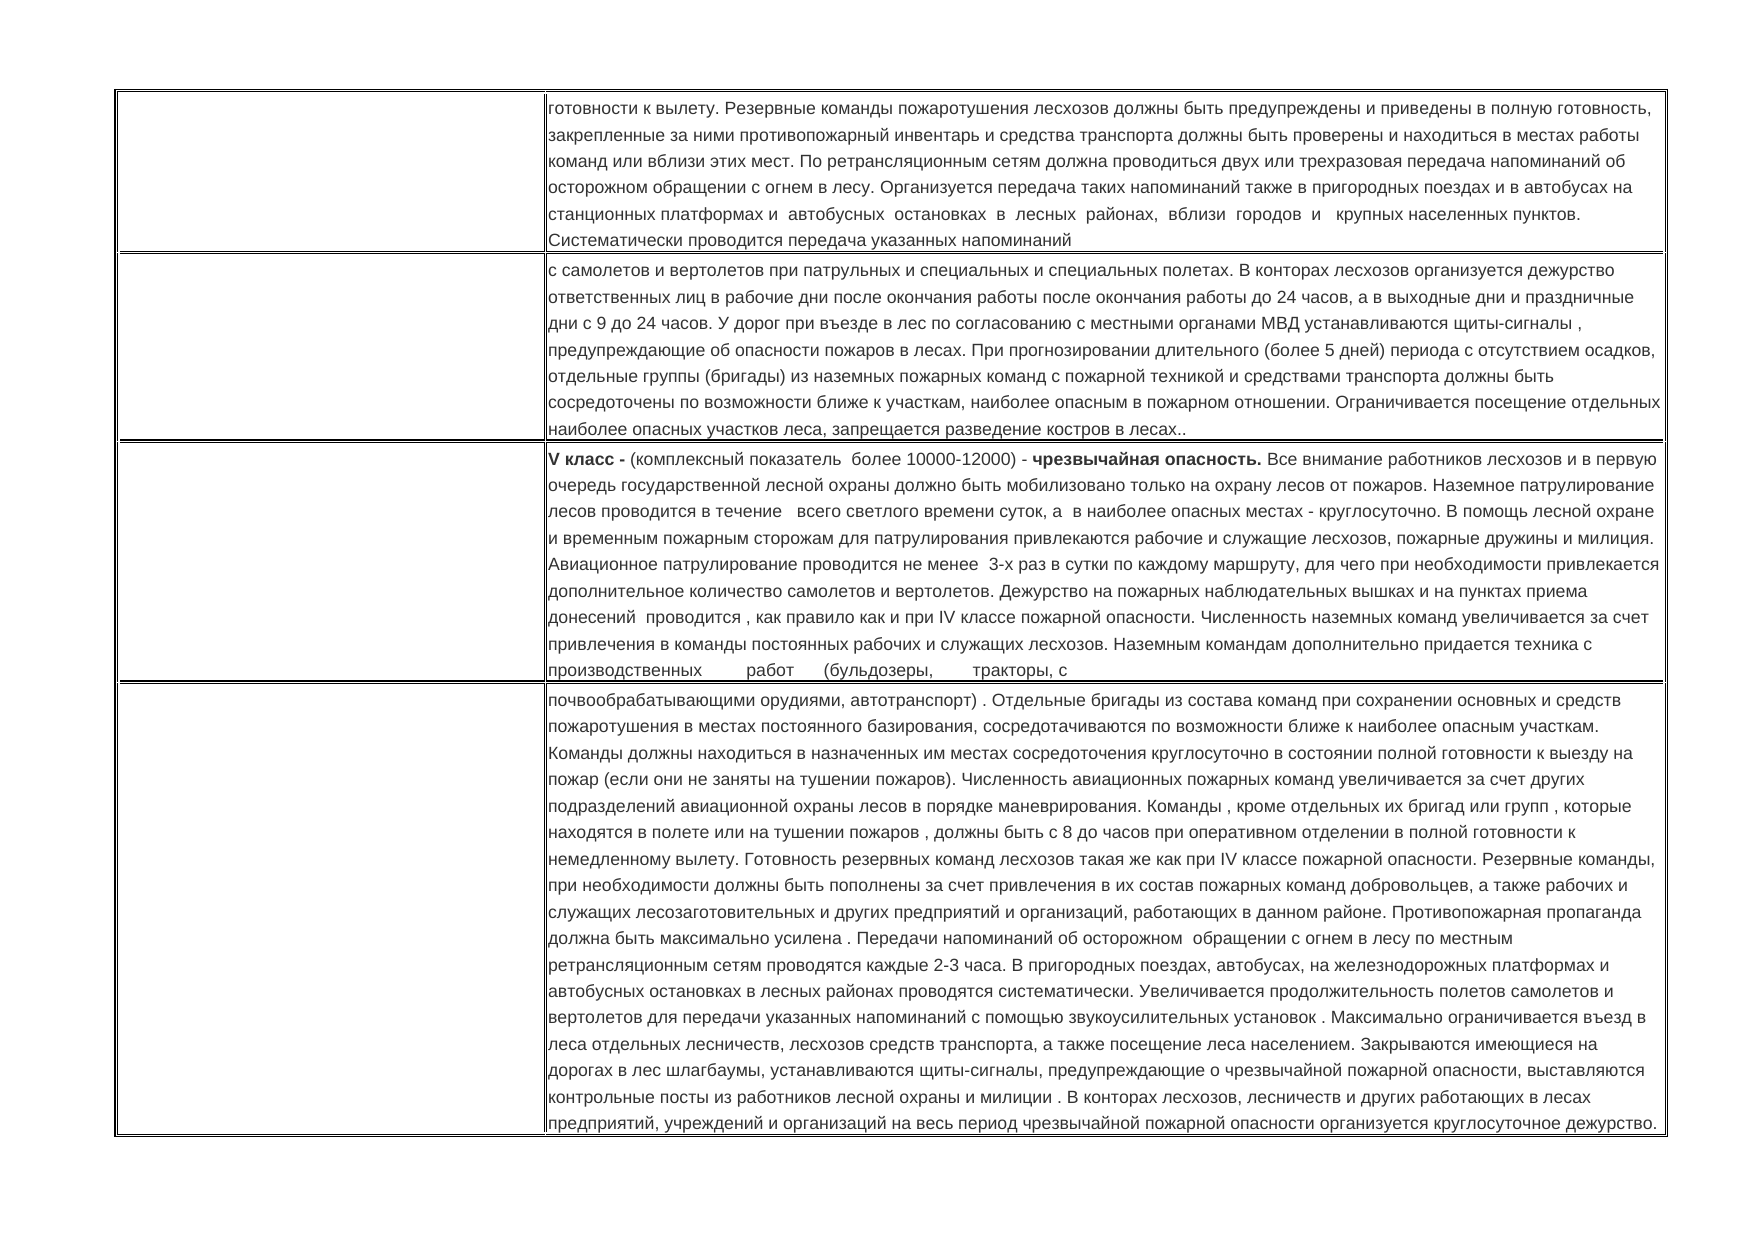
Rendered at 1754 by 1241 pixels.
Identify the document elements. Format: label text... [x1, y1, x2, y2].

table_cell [546, 92, 1665, 251]
table_cell [118, 680, 546, 1133]
table_cell почвообрабатывающими орудиями, автотранспорт) . Отдельные бригады из состава команд при сохранении основных и средств пожаротушения в местах постоянного базирования, сосредотачиваются по возможности ближе к наиболее опасным участкам. Команды должны находиться в назначенных им местах сосредоточения круглосуточно в состоянии полной готовности к выезду на пожар (если они не заняты на тушении пожаров). Численность авиационных пожарных команд увеличивается за счет других подразделений авиационной охраны лесов в порядке маневрирования. Команды , кроме отдельных их бригад или групп , которые находятся в полете или на тушении пожаров , должны быть с 8 до часов при оперативном отделении в полной готовности к немедленному вылету. Готовность резервных команд лесхозов такая же как при IV классе пожарной опасности. Резервные команды, при необходимости должны быть пополнены за счет привлечения в их состав пожарных команд добровольцев, а также рабочих и служащих лесозаготовительных и других предприятий и организаций, работающих в данном районе. Противопожарная пропаганда должна быть максимально усилена . Передачи напоминаний об осторожном обращении с огнем в лесу по местным ретрансляционным сетям проводятся каждые 2-3 часа. В пригородных поездах, автобусах, на железнодорожных платформах и автобусных остановках в лесных районах проводятся систематически. Увеличивается продолжительность полетов самолетов и вертолетов для передачи указанных напоминаний с помощью звукоусилительных установок . Максимально ограничивается въезд в леса отдельных лесничеств, лесхозов средств транспорта, а также посещение леса населением. Закрываются имеющиеся на дорогах в лес шлагбаумы, устанавливаются щиты-сигналы, предупреждающие о чрезвычайной пожарной опасности, выставляются контрольные посты из работников лесной охраны и милиции . В конторах лесхозов, лесничеств и других работающих в лесах предприятий, учреждений и организаций на весь период чрезвычайной пожарной опасности организуется круглосуточное дежурство. [546, 680, 1665, 1133]
table_cell с самолетов и вертолетов при патрульных и специальных и специальных полетах. В конторах лесхозов организуется дежурство ответственных лиц в рабочие дни после окончания работы после окончания работы до 24 часов, а в выходные дни и праздничные дни с 9 до 24 часов. У дорог при въезде в лес по согласованию с местными органами МВД устанавливаются щиты-сигналы , предупреждающие об опасности пожаров в лесах. При прогнозировании длительного (более 5 дней) периода с отсутствием осадков, отдельные группы (бригады) из наземных пожарных команд с пожарной техникой и средствами транспорта должны быть сосредоточены по возможности ближе к участкам, наиболее опасным в пожарном отношении. Ограничивается посещение отдельных наиболее опасных участков леса, запрещается разведение костров в лесах.. [546, 251, 1666, 439]
table_cell [118, 92, 546, 251]
table_cell [118, 439, 544, 680]
table_cell [116, 251, 546, 439]
table_cell V класс - (комплексный показатель более 10000-12000) - чрезвычайная опасность. Все внимание работников лесхозов и в первую очередь государственной лесной охраны должно быть мобилизовано только на охрану лесов от пожаров. Наземное патрулирование лесов проводится в течение всего светлого времени суток, а в наиболее опасных местах - круглосуточно. В помощь лесной охране и временным пожарным сторожам для патрулирования привлекаются рабочие и служащие лесхозов, пожарные дружины и милиция. Авиационное патрулирование проводится не менее 3-х раз в сутки по каждому маршруту, для чего при необходимости привлекается дополнительное количество самолетов и вертолетов. Дежурство на пожарных наблюдательных вышках и на пунктах приема донесений проводится , как правило как и при IV классе пожарной опасности. Численность наземных команд увеличивается за счет привлечения в команды постоянных рабочих и служащих лесхозов. Наземным командам дополнительно придается техника с производственных работ (бульдозеры, тракторы, с [547, 439, 1665, 680]
